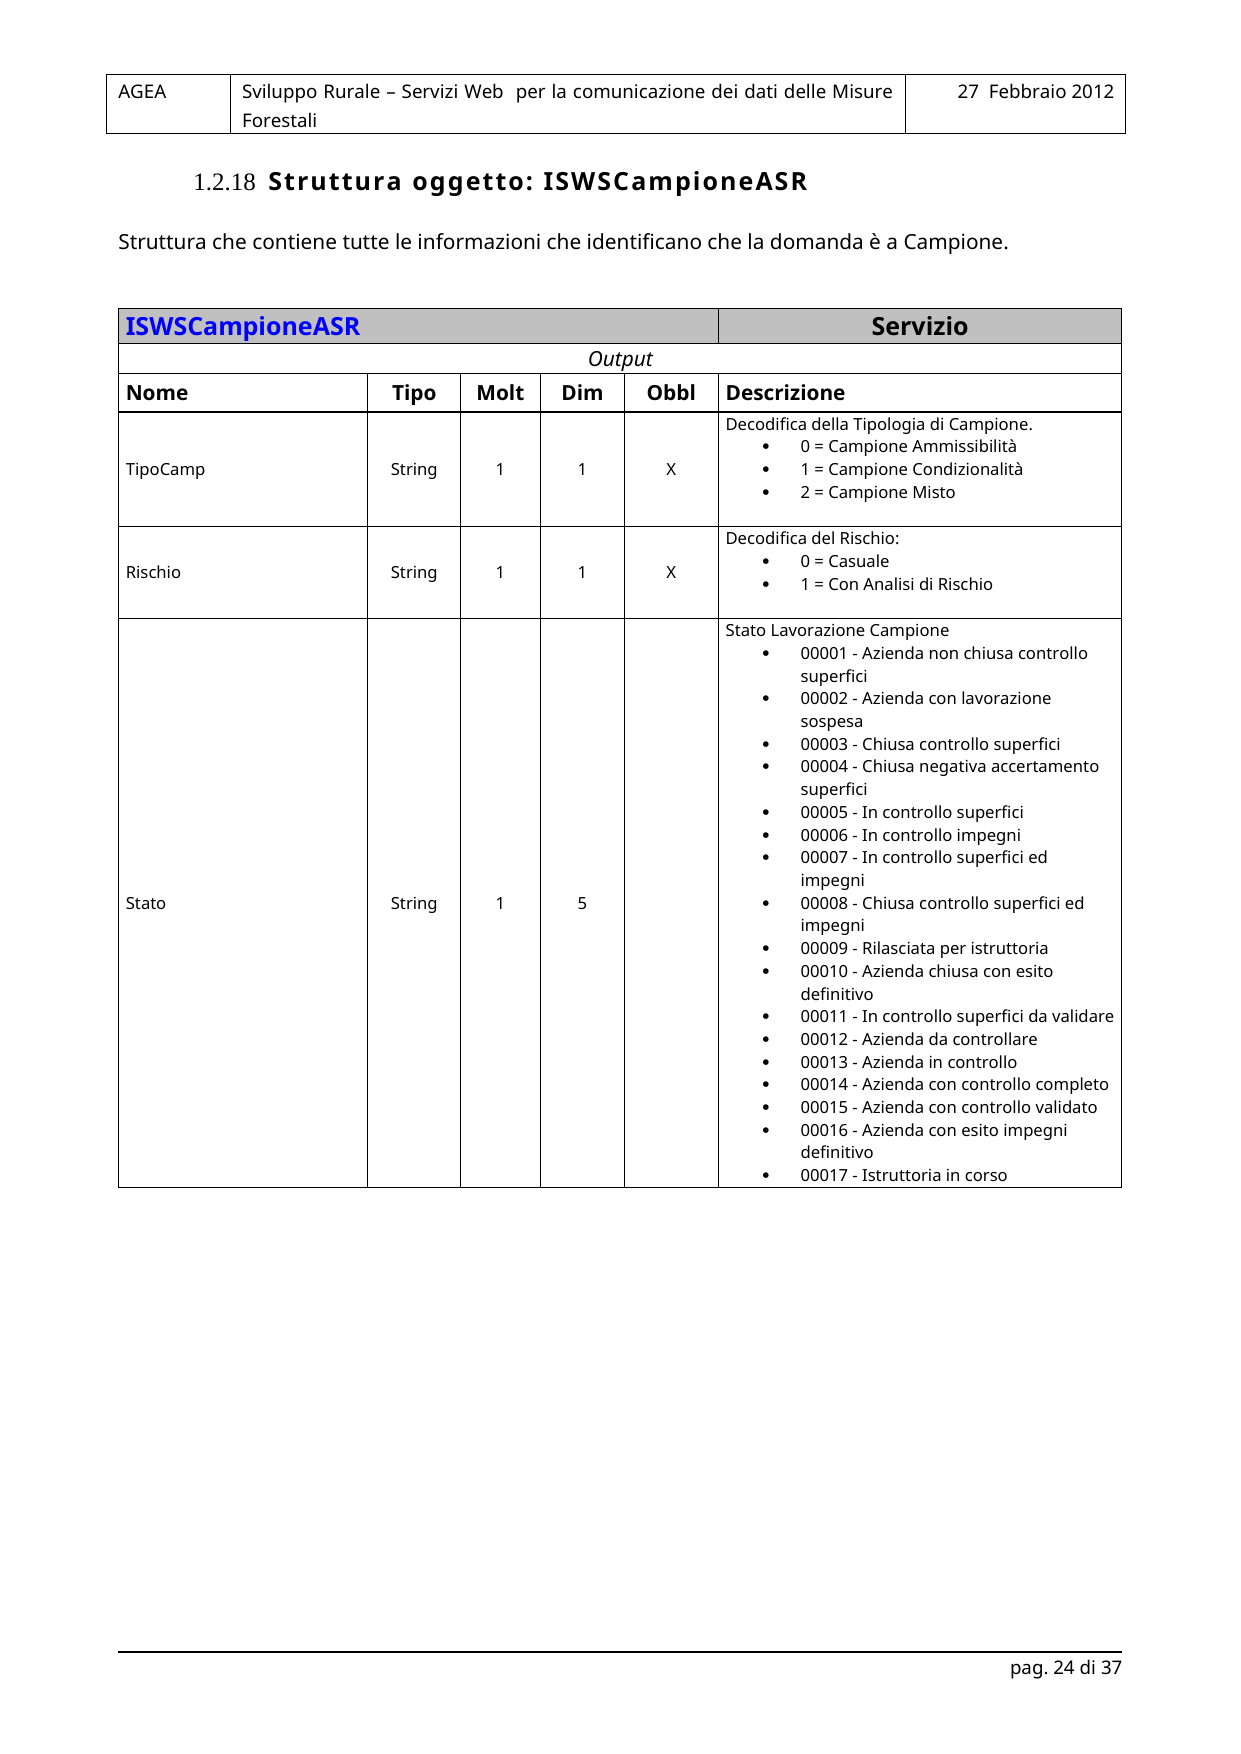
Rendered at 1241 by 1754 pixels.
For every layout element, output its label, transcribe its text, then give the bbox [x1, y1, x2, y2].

table_cell Molt [461, 374, 540, 411]
table_cell Stato [119, 619, 367, 1187]
table_cell TipoCamp [119, 413, 367, 526]
table_cell 5 [541, 619, 624, 1187]
table_cell X [625, 413, 718, 526]
table_cell Nome [119, 374, 367, 411]
table_cell Stato Lavorazione Campione 00001 - Azienda non chiusa controllo superfici 00002 - Azienda con lavorazione sospesa 00003 - Chiusa controllo superfici 00004 - Chiusa negativa accertamento superfici 00005 - In controllo superfici 00006 - In controllo impegni 00007 - In controllo superfici ed impegni 00008 - Chiusa controllo superfici ed impegni 00009 - Rilasciata per istruttoria 00010 - Azienda chiusa con esito definitivo 00011 - In controllo superfici da validare 00012 - Azienda da controllare 00013 - Azienda in controllo 00014 - Azienda con controllo completo 00015 - Azienda con controllo validato 00016 - Azienda con esito impegni definitivo 00017 - Istruttoria in corso [719, 619, 1121, 1187]
table_cell String [368, 413, 460, 526]
table_header ISWSCampioneASR [119, 309, 718, 343]
table_cell Decodifica della Tipologia di Campione. 0 = Campione Ammissibilità 1 = Campione Condizionalità 2 = Campione Misto [719, 413, 1121, 526]
table_header Servizio [719, 309, 1121, 343]
table_cell String [368, 527, 460, 618]
table_cell 1 [541, 527, 624, 618]
subtitle Struttura oggetto: ISWSCampioneASR [193, 163, 1122, 197]
table_cell Tipo [368, 374, 460, 411]
table_cell X [625, 527, 718, 618]
text Struttura che contiene tutte le informazioni che identificano che la domanda è a Campione. [118, 227, 1122, 256]
table_cell 1 [541, 413, 624, 526]
table_cell Descrizione [719, 374, 1121, 411]
table_cell Rischio [119, 527, 367, 618]
table_cell Decodifica del Rischio: 0 = Casuale 1 = Con Analisi di Rischio [719, 527, 1121, 618]
table_cell 1 [461, 619, 540, 1187]
table_cell 1 [461, 413, 540, 526]
table_cell 1 [461, 527, 540, 618]
table_cell Dim [541, 374, 624, 411]
table_cell Output [119, 344, 1121, 372]
table_cell [625, 619, 718, 1187]
table_cell Obbl [625, 374, 718, 411]
table_cell String [368, 619, 460, 1187]
